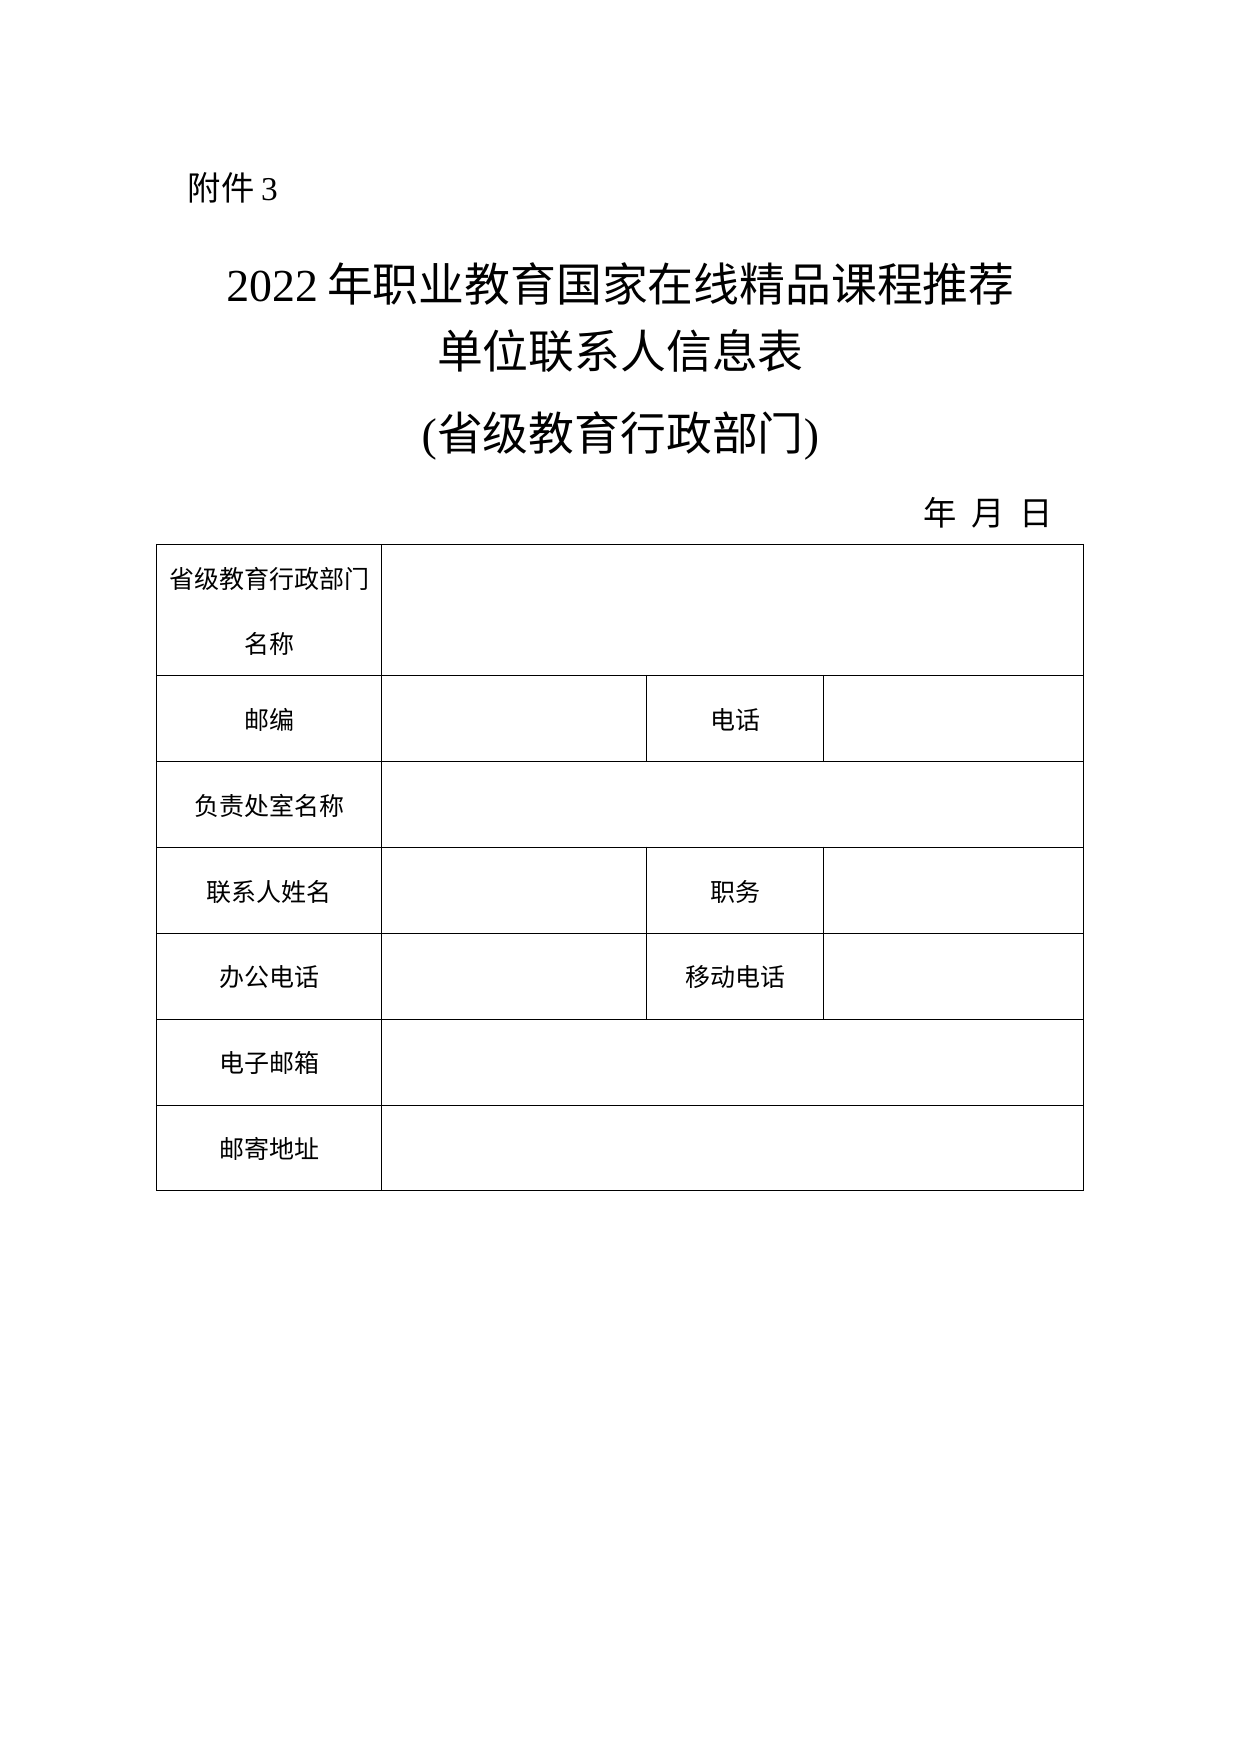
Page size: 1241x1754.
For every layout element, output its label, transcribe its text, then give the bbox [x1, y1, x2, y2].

table_cell 联系人姓名 [157, 848, 381, 933]
text 2022年职业教育国家在线精品课程推荐 [187, 248, 1053, 315]
table_cell 职务 [647, 848, 823, 933]
table_cell [382, 1020, 1083, 1104]
table_cell [824, 934, 1083, 1018]
table_header 省级教育行政部门名称 [157, 545, 381, 675]
table_cell 邮编 [157, 676, 381, 761]
table_cell 电子邮箱 [157, 1020, 381, 1104]
table_cell [382, 848, 646, 933]
table_cell [382, 1106, 1083, 1190]
text (省级教育行政部门) [187, 381, 1053, 479]
table_cell 负责处室名称 [157, 762, 381, 847]
text 年 月 日 [187, 479, 1053, 544]
table_cell 电话 [647, 676, 823, 761]
table_cell [824, 676, 1083, 761]
text 附件3 [187, 162, 1053, 210]
table_cell 移动电话 [647, 934, 823, 1018]
table_header [382, 545, 1083, 675]
table_cell [382, 676, 646, 761]
table_cell [382, 762, 1083, 847]
table_cell 办公电话 [157, 934, 381, 1018]
table_cell [824, 848, 1083, 933]
text 单位联系人信息表 [187, 315, 1053, 381]
table_cell [382, 934, 646, 1018]
table_cell 邮寄地址 [157, 1106, 381, 1190]
